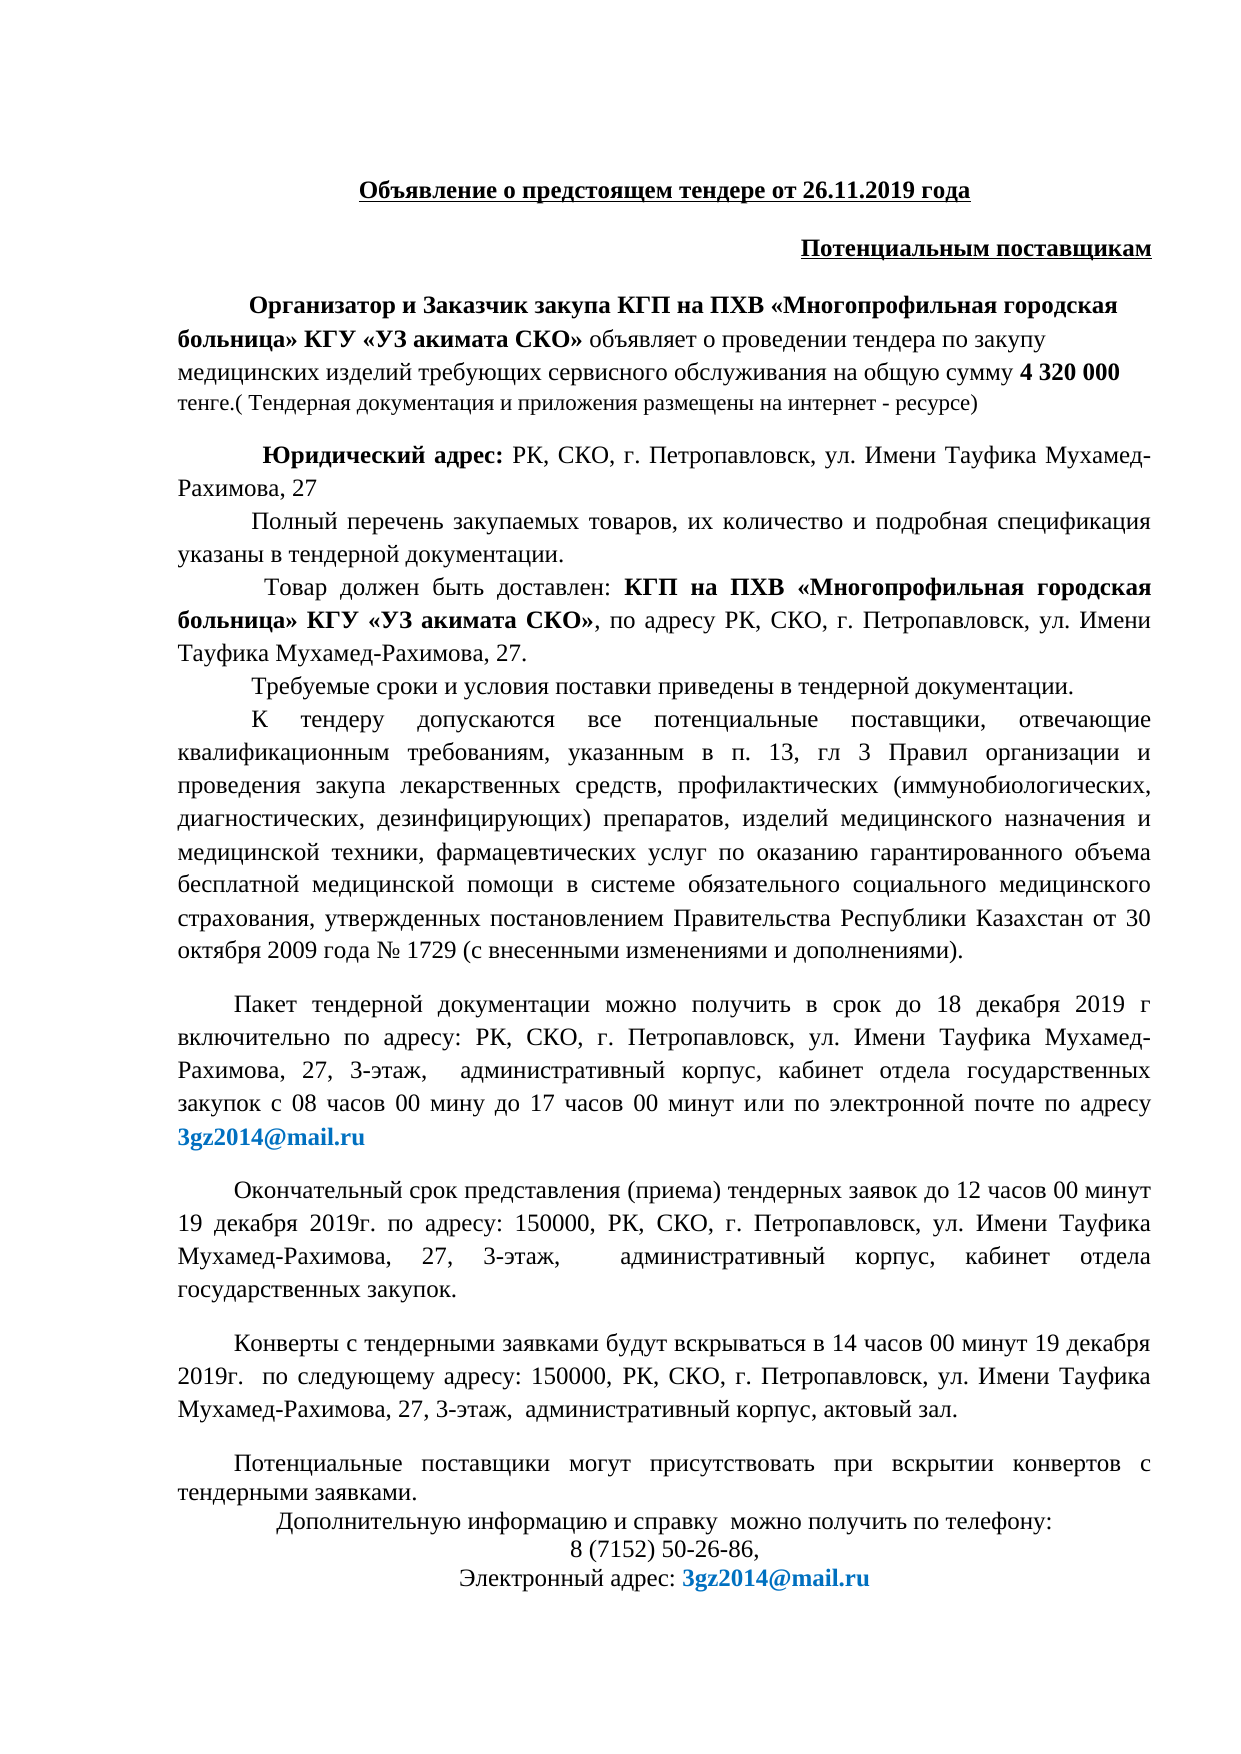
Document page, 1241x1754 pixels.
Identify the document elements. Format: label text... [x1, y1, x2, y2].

text Электронный адрес: 3gz2014@mail.ru [177, 1563, 1152, 1592]
text Товар должен быть доставлен: КГП на ПХВ «Многопрофильная городская больница» КГУ «УЗ акимата СКО», по адресу РК, СКО, г. Петропавловск, ул. Имени Тауфика Мухамед-Рахимова, 27. [177, 572, 1152, 667]
text Потенциальным поставщикам [177, 233, 1152, 262]
text Потенциальные поставщики могут присутствовать при вскрытии конвертов с тендерными заявками. [177, 1448, 1152, 1506]
text К тендеру допускаются все потенциальные поставщики, отвечающие квалификационным требованиям, указанным в п. 13, гл 3 Правил организации и проведения закупа лекарственных средств, профилактических (иммунобиологических, диагностических, дезинфицирующих) препаратов, изделий медицинского назначения и медицинской техники, фармацевтических услуг по оказанию гарантированного объема бесплатной медицинской помощи в системе обязательного социального медицинского страхования, утвержденных постановлением Правительства Республики Казахстан от 30 октября 2009 года № 1729 (с внесенными изменениями и дополнениями). [177, 704, 1152, 964]
text Полный перечень закупаемых товаров, их количество и подробная спецификация указаны в тендерной документации. [177, 506, 1152, 568]
text Конверты с тендерными заявками будут вскрываться в 14 часов 00 минут 19 декабря 2019г. по следующему адресу: 150000, РК, СКО, г. Петропавловск, ул. Имени Тауфика Мухамед-Рахимова, 27, 3-этаж, административный корпус, актовый зал. [177, 1328, 1152, 1423]
text 8 (7152) 50-26-86, [177, 1534, 1152, 1563]
text Дополнительную информацию и справку можно получить по телефону: [177, 1506, 1152, 1534]
text Организатор и Заказчик закупа КГП на ПХВ «Многопрофильная городская больница» КГУ «УЗ акимата СКО» объявляет о проведении тендера по закупу медицинских изделий требующих сервисного обслуживания на общую сумму 4 320 000 тенге.( Тендерная документация и приложения размещены на интернет - ресурсе) [177, 291, 1152, 416]
text Требуемые сроки и условия поставки приведены в тендерной документации. [177, 671, 1152, 700]
text Объявление о предстоящем тендере от 26.11.2019 года [177, 176, 1152, 204]
text Пакет тендерной документации можно получить в срок до 18 декабря 2019 г включительно по адресу: РК, СКО, г. Петропавловск, ул. Имени Тауфика Мухамед-Рахимова, 27, 3-этаж, административный корпус, кабинет отдела государственных закупок с 08 часов 00 мину до 17 часов 00 минут или по электронной почте по адресу 3gz2014@mail.ru [177, 989, 1152, 1150]
text Окончательный срок представления (приема) тендерных заявок до 12 часов 00 минут 19 декабря 2019г. по адресу: 150000, РК, СКО, г. Петропавловск, ул. Имени Тауфика Мухамед-Рахимова, 27, 3-этаж, административный корпус, кабинет отдела государственных закупок. [177, 1175, 1152, 1303]
text Юридический адрес: РК, СКО, г. Петропавловск, ул. Имени Тауфика Мухамед-Рахимова, 27 [177, 440, 1152, 502]
